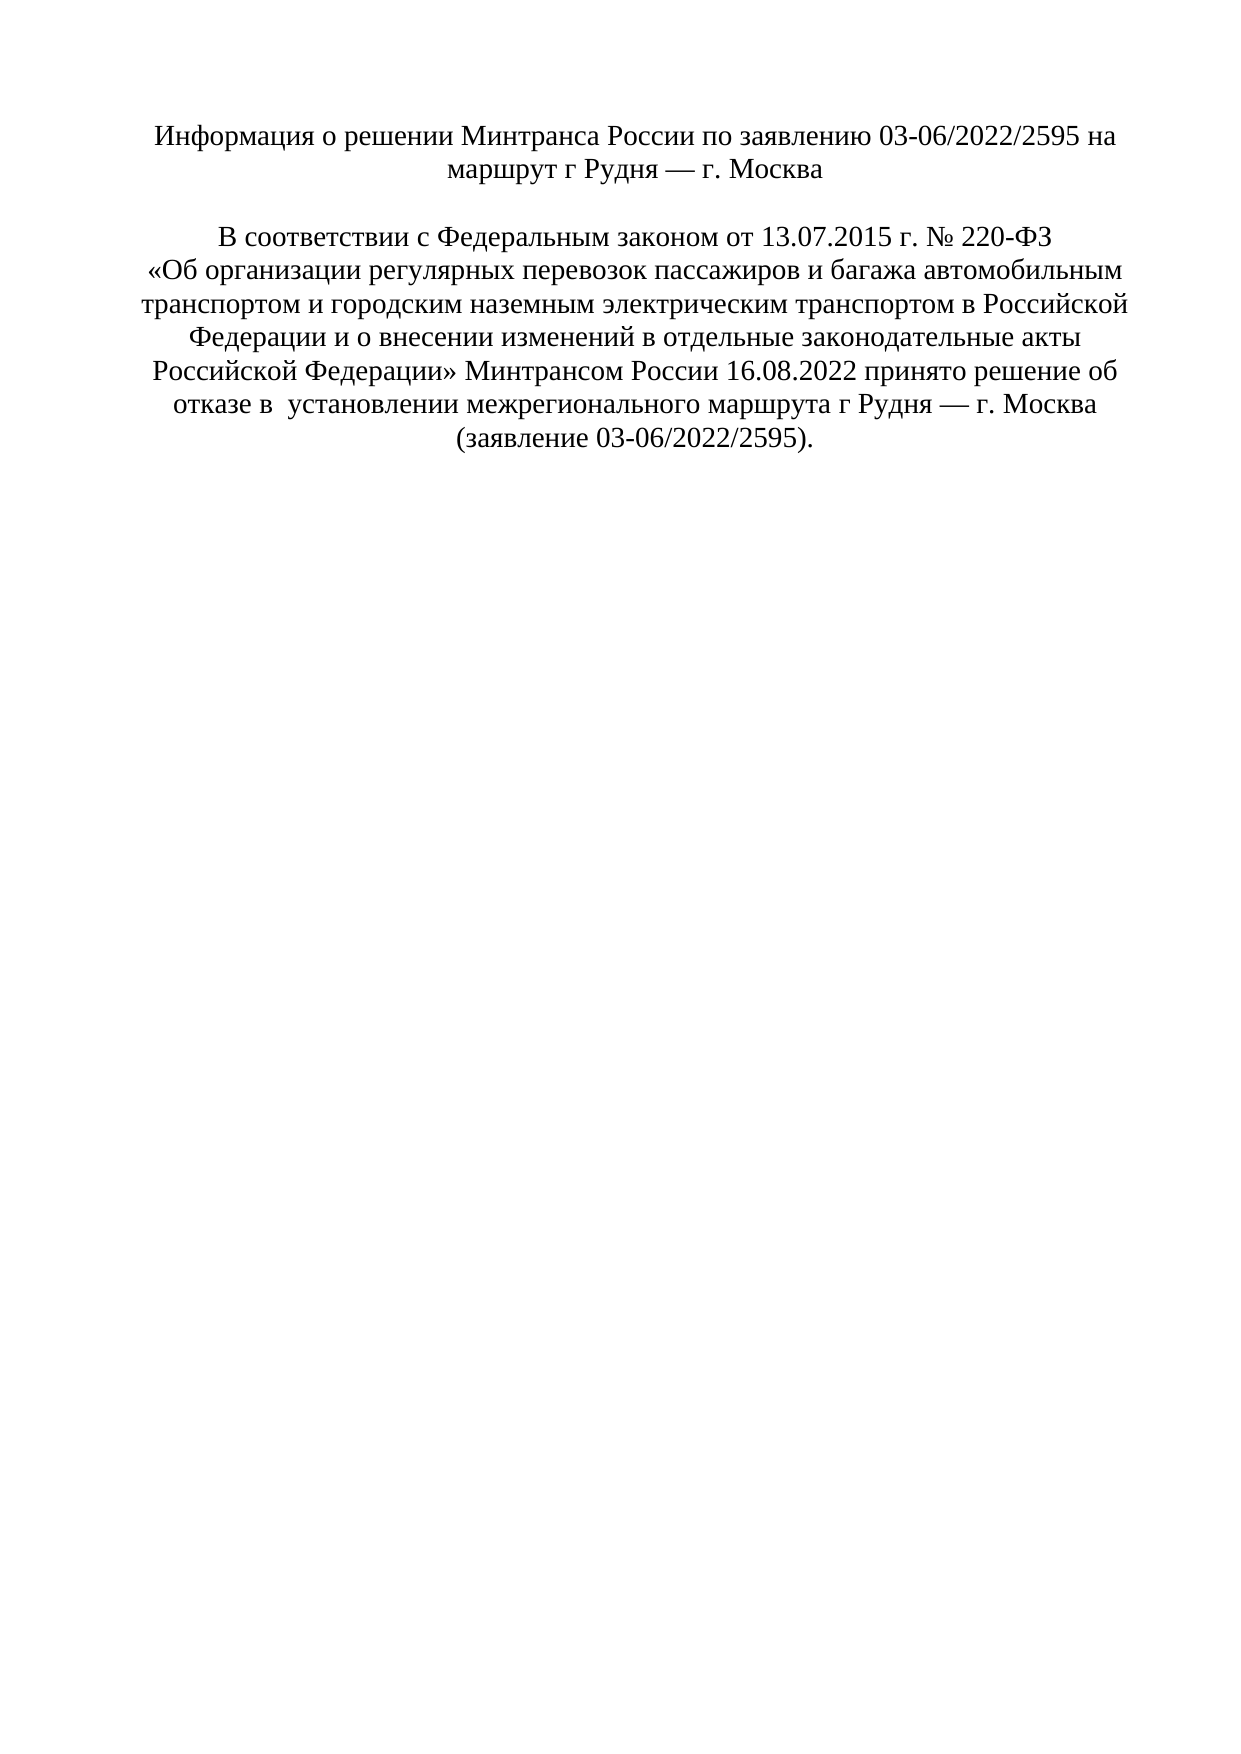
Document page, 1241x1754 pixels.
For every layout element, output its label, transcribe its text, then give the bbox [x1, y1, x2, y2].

text Информация о решении Минтранса России по заявлению 03-06/2022/2595 на маршрут г Рудня — г. Москва [118, 118, 1152, 185]
text В соответствии с Федеральным законом от 13.07.2015 г. № 220-ФЗ «Об организации регулярных перевозок пассажиров и багажа автомобильным транспортом и городским наземным электрическим транспортом в Российской Федерации и о внесении изменений в отдельные законодательные акты Российской Федерации» Минтрансом России 16.08.2022 принято решение об отказе в установлении межрегионального маршрута г Рудня — г. Москва (заявление 03-06/2022/2595). [118, 219, 1152, 453]
